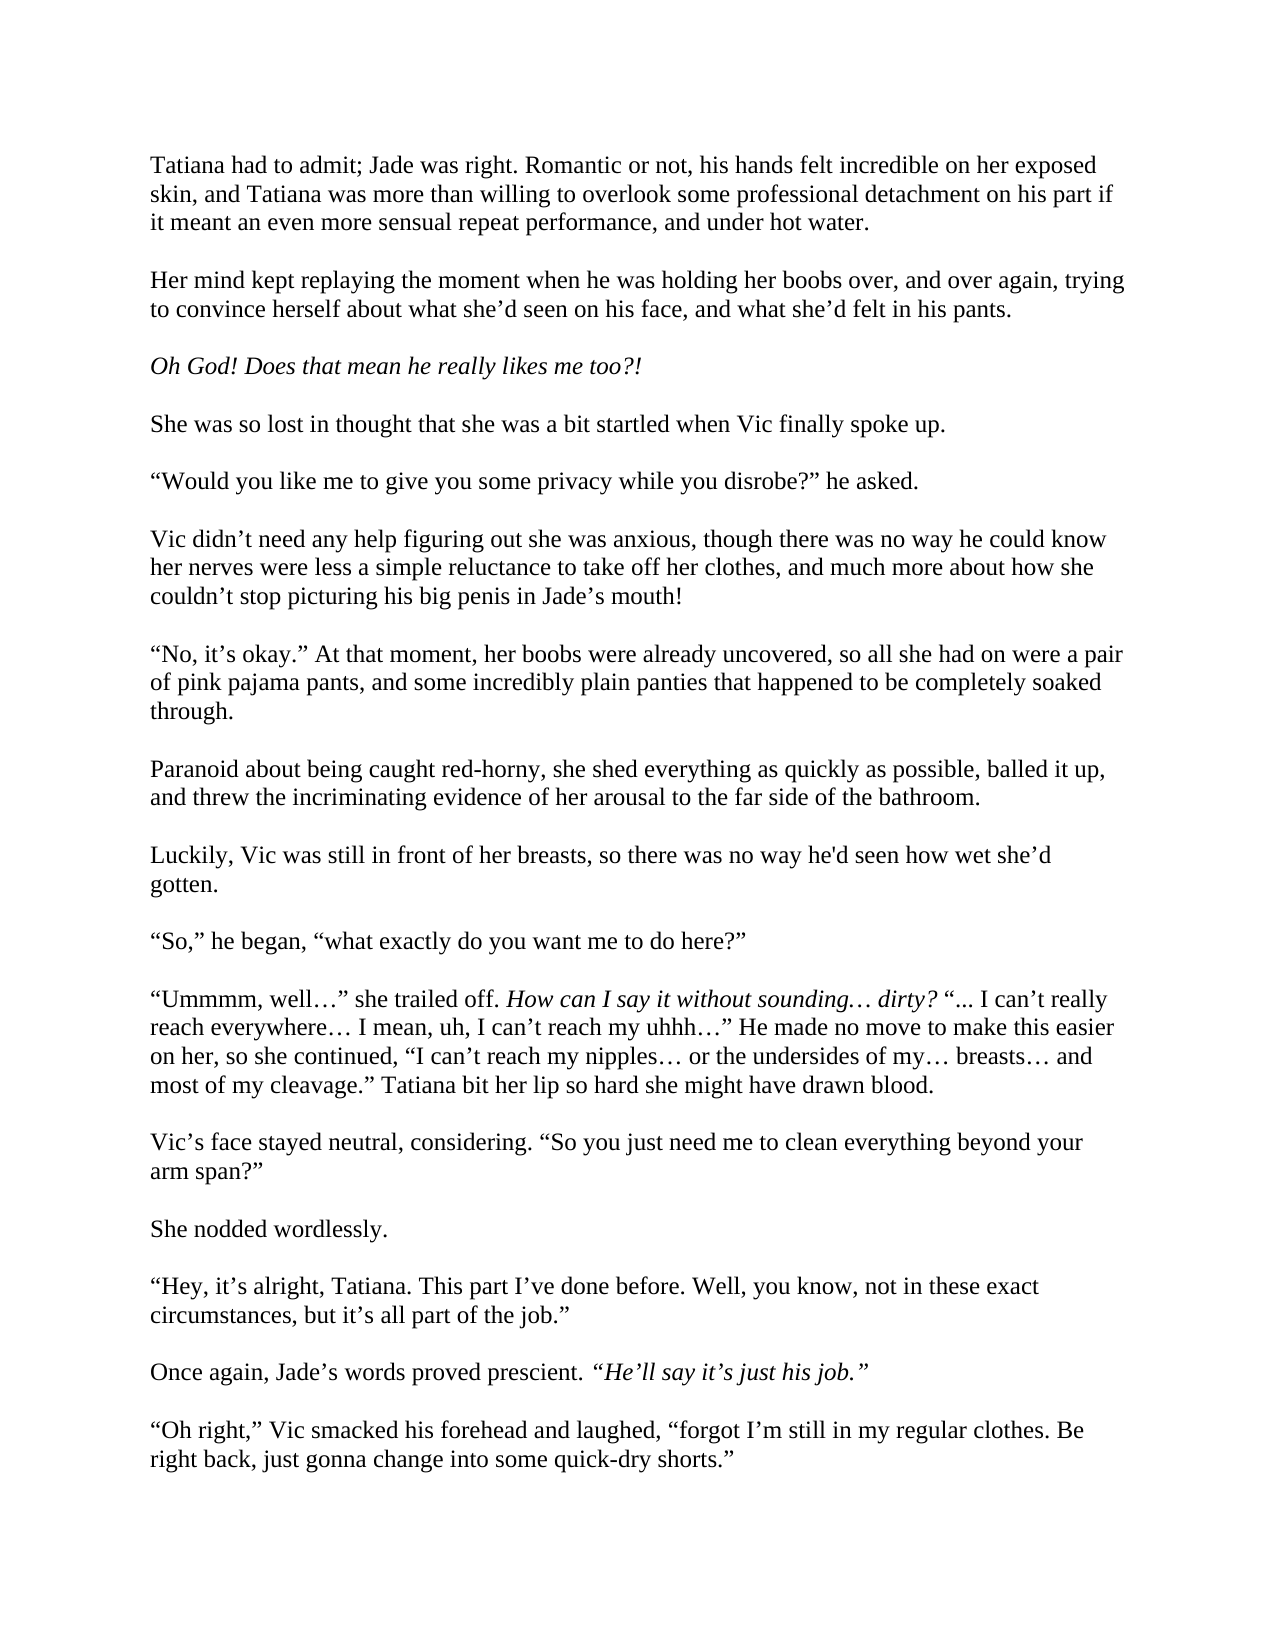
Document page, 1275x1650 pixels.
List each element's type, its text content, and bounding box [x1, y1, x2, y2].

text Her mind kept replaying the moment when he was holding her boobs over, and over again, trying to convince herself about what she’d seen on his face, and what she’d felt in his pants. [150, 265, 1125, 322]
text She was so lost in thought that she was a bit startled when Vic finally spoke up. [150, 409, 1125, 437]
text “Would you like me to give you some privacy while you disrobe?” he asked. [150, 466, 1125, 495]
text Vic didn’t need any help figuring out she was anxious, though there was no way he could know her nerves were less a simple reluctance to take off her clothes, and much more about how she couldn’t stop picturing his big penis in Jade’s mouth! [150, 524, 1125, 610]
text Once again, Jade’s words proved prescient. “He’ll say it’s just his job.” [150, 1357, 1125, 1386]
text Vic’s face stayed neutral, considering. “So you just need me to clean everything beyond your arm span?” [150, 1127, 1125, 1185]
text “Ummmm, well…” she trailed off. How can I say it without sounding… dirty? “... I can’t really reach everywhere… I mean, uh, I can’t reach my uhhh…” He made no move to make this easier on her, so she continued, “I can’t reach my nipples… or the undersides of my… breasts… and most of my cleavage.” Tatiana bit her lip so hard she might have drawn blood. [150, 984, 1125, 1099]
text Luckily, Vic was still in front of her breasts, so there was no way he'd seen how wet she’d gotten. [150, 840, 1125, 897]
text “Hey, it’s alright, Tatiana. This part I’ve done before. Well, you know, not in these exact circumstances, but it’s all part of the job.” [150, 1271, 1125, 1329]
text Oh God! Does that mean he really likes me too?! [150, 351, 1125, 380]
text She nodded wordlessly. [150, 1214, 1125, 1242]
text Paranoid about being caught red-horny, she shed everything as quickly as possible, balled it up, and threw the incriminating evidence of her arousal to the far side of the bathroom. [150, 754, 1125, 811]
text “So,” he began, “what exactly do you want me to do here?” [150, 926, 1125, 955]
text “Oh right,” Vic smacked his forehead and laughed, “forgot I’m still in my regular clothes. Be right back, just gonna change into some quick-dry shorts.” [150, 1415, 1125, 1472]
text Tatiana had to admit; Jade was right. Romantic or not, his hands felt incredible on her exposed skin, and Tatiana was more than willing to overlook some professional detachment on his part if it meant an even more sensual repeat performance, and under hot water. [150, 150, 1125, 236]
text “No, it’s okay.” At that moment, her boobs were already uncovered, so all she had on were a pair of pink pajama pants, and some incredibly plain panties that happened to be completely soaked through. [150, 639, 1125, 725]
